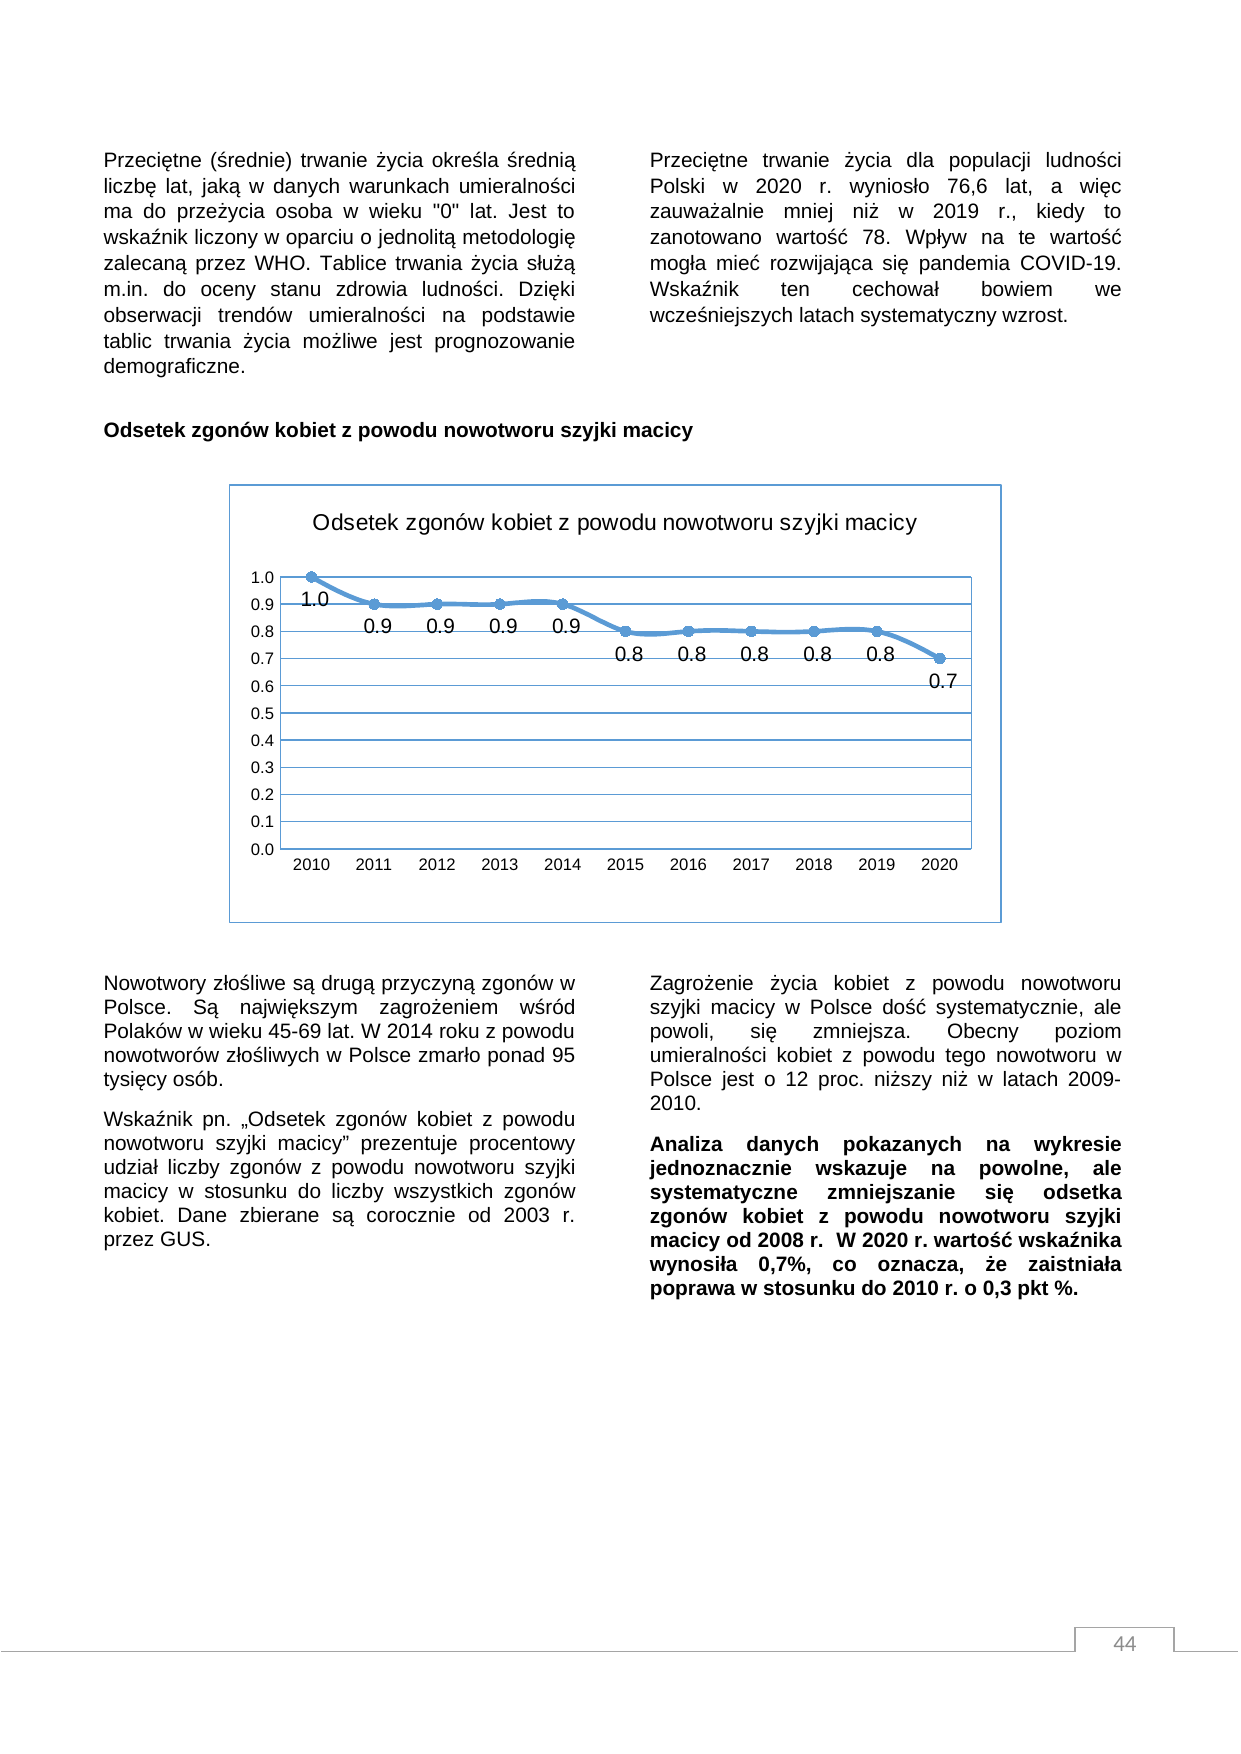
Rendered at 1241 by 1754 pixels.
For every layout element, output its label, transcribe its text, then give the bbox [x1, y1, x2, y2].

text Wskaźnik pn. „Odsetek zgonów kobiet z powodu nowotworu szyjki macicy” prezentuje procentowy udział liczby zgonów z powodu nowotworu szyjki macicy w stosunku do liczby wszystkich zgonów kobiet. Dane zbierane są corocznie od 2003 r. przez GUS. [103, 1107, 576, 1250]
text Przeciętne (średnie) trwanie życia określa średnią liczbę lat, jaką w danych warunkach umieralności ma do przeżycia osoba w wieku "0" lat. Jest to wskaźnik liczony w oparciu o jednolitą metodologię zalecaną przez WHO. Tablice trwania życia służą m.in. do oceny stanu zdrowia ludności. Dzięki obserwacji trendów umieralności na podstawie tablic trwania życia możliwe jest prognozowanie demograficzne. [103, 148, 576, 378]
text Nowotwory złośliwe są drugą przyczyną zgonów w Polsce. Są największym zagrożeniem wśród Polaków w wieku 45-69 lat. W 2014 roku z powodu nowotworów złośliwych w Polsce zmarło ponad 95 tysięcy osób. [103, 971, 576, 1091]
text Odsetek zgonów kobiet z powodu nowotworu szyjki macicy [103, 418, 1122, 442]
text Zagrożenie życia kobiet z powodu nowotworu szyjki macicy w Polsce dość systematycznie, ale powoli, się zmniejsza. Obecny poziom umieralności kobiet z powodu tego nowotworu w Polsce jest o 12 proc. niższy niż w latach 2009-2010. [649, 971, 1122, 1115]
text Analiza danych pokazanych na wykresie jednoznacznie wskazuje na powolne, ale systematyczne zmniejszanie się odsetka zgonów kobiet z powodu nowotworu szyjki macicy od 2008 r. W 2020 r. wartość wskaźnika wynosiła 0,7%, co oznacza, że zaistniała poprawa w stosunku do 2010 r. o 0,3 pkt %. [649, 1132, 1122, 1299]
text Przeciętne trwanie życia dla populacji ludności Polski w 2020 r. wyniosło 76,6 lat, a więc zauważalnie mniej niż w 2019 r., kiedy to zanotowano wartość 78. Wpływ na te wartość mogła mieć rozwijająca się pandemia COVID-19. Wskaźnik ten cechował bowiem we wcześniejszych latach systematyczny wzrost. [649, 148, 1122, 327]
